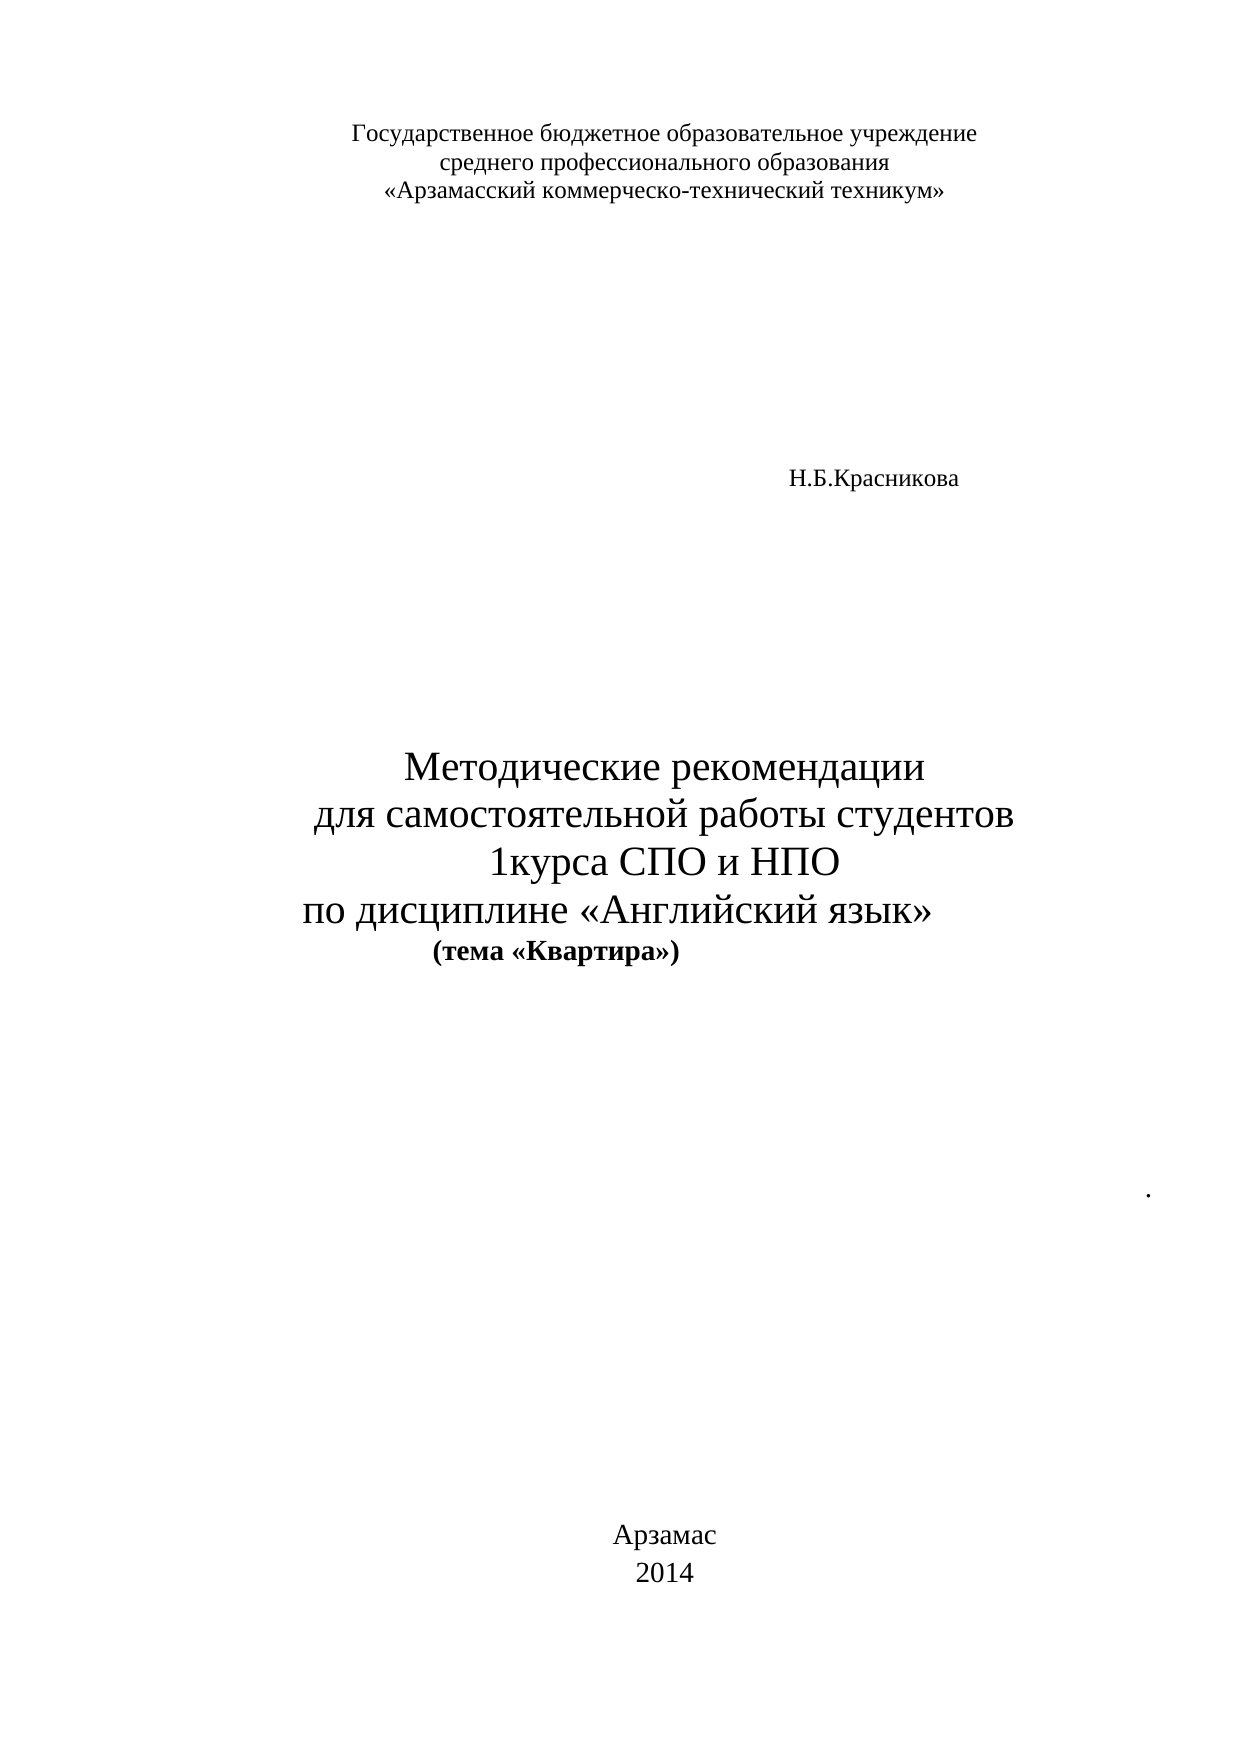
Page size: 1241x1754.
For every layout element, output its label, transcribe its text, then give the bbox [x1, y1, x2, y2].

text Государственное бюджетное образовательное учреждение [177, 118, 1152, 147]
text Н.Б.Красникова [177, 463, 1152, 492]
text 2014 [177, 1556, 1152, 1589]
text среднего профессионального образования [177, 147, 1152, 176]
text «Арзамасский коммерческо-технический техникум» [177, 176, 1152, 204]
text 1курса СПО и НПО [177, 837, 1152, 885]
text . [177, 1170, 1152, 1204]
text Методические рекомендации [177, 741, 1152, 789]
text по дисциплине «Английский язык» [177, 885, 1152, 933]
text Арзамас [177, 1517, 1152, 1551]
text для самостоятельной работы студентов [177, 789, 1152, 837]
text (тема «Квартира») [177, 933, 1152, 966]
